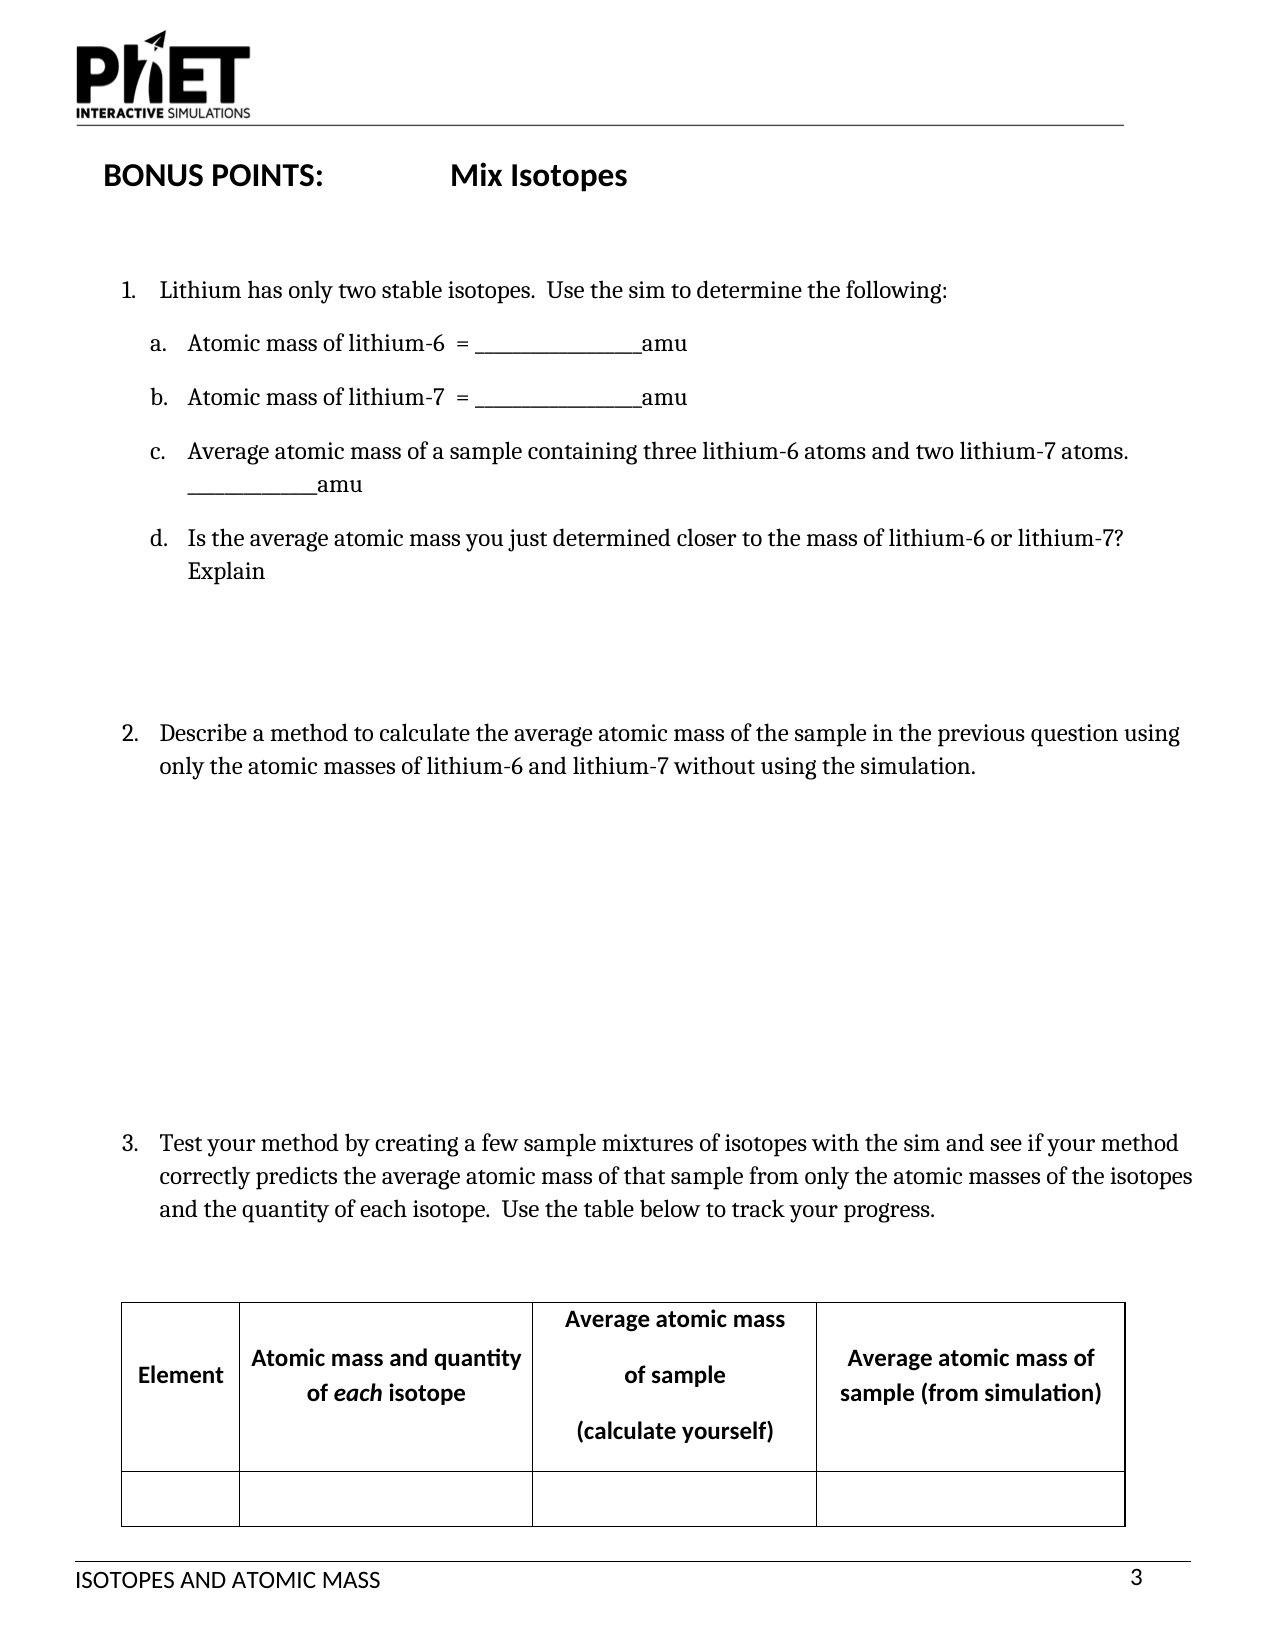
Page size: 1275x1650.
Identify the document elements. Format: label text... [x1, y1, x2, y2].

table_header Average atomic mass of sample (from simulation) [817, 1303, 1124, 1471]
table_cell [122, 1472, 239, 1526]
table_header Atomic mass and quantity of each isotope [240, 1303, 532, 1471]
list Atomic mass of lithium-7 = __________________amu [150, 383, 1200, 412]
text (You had this question last week…Let’s see how your answers change!)BONUS POINTS: Mix Isotopes [103, 154, 1200, 195]
list Test your method by creating a few sample mixtures of isotopes with the sim and see if your method correctly predicts the average atomic mass of that sample from only the atomic masses of the isotopes and the quantity of each isotope. Use the table below to track your progress. [122, 1128, 1200, 1223]
table_cell [817, 1472, 1124, 1526]
list Average atomic mass of a sample containing three lithium-6 atoms and two lithium-7 atoms. ______________amu [150, 437, 1200, 499]
list Describe a method to calculate the average atomic mass of the sample in the previous question using only the atomic masses of lithium-6 and lithium-7 without using the simulation. [122, 718, 1200, 780]
list Is the average atomic mass you just determined closer to the mass of lithium-6 or lithium-7? Explain [150, 524, 1200, 586]
table_header Element [122, 1303, 239, 1471]
table_cell [533, 1472, 816, 1526]
table_cell [240, 1472, 532, 1526]
list Lithium has only two stable isotopes. Use the sim to determine the following: [122, 276, 1200, 304]
picture [75, 30, 1125, 129]
table_header Average atomic mass of sample (calculate yourself) [533, 1303, 816, 1471]
list Atomic mass of lithium-6 = __________________amu [150, 329, 1200, 358]
